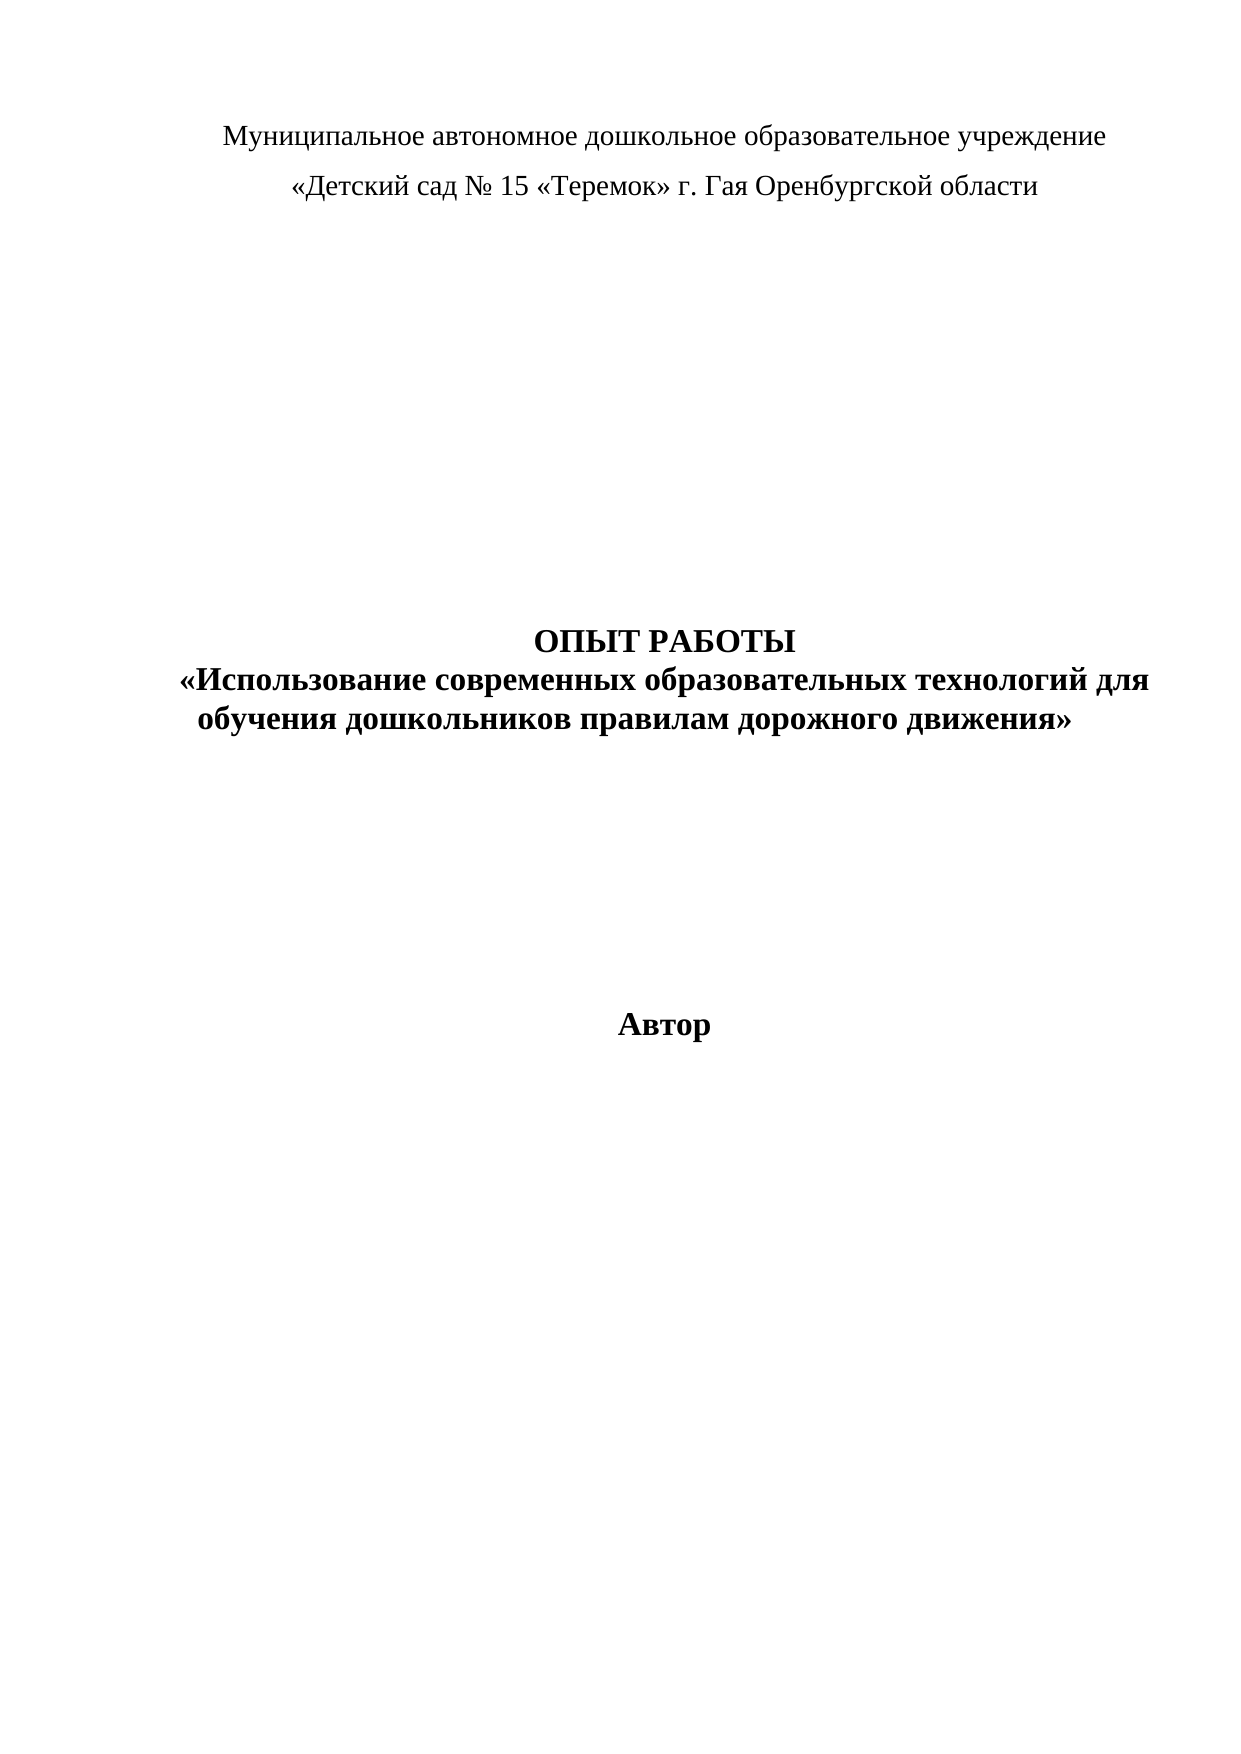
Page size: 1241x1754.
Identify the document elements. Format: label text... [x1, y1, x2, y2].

text «Использование современных образовательных технологий для обучения дошкольников правилам дорожного движения» [118, 659, 1152, 736]
text ОПЫТ РАБОТЫ [118, 621, 1152, 659]
text «Детский сад № 15 «Теремок» г. Гая Оренбургской области [118, 168, 1152, 202]
text Автор [118, 1004, 1152, 1043]
text Муниципальное автономное дошкольное образовательное учреждение [118, 118, 1152, 152]
